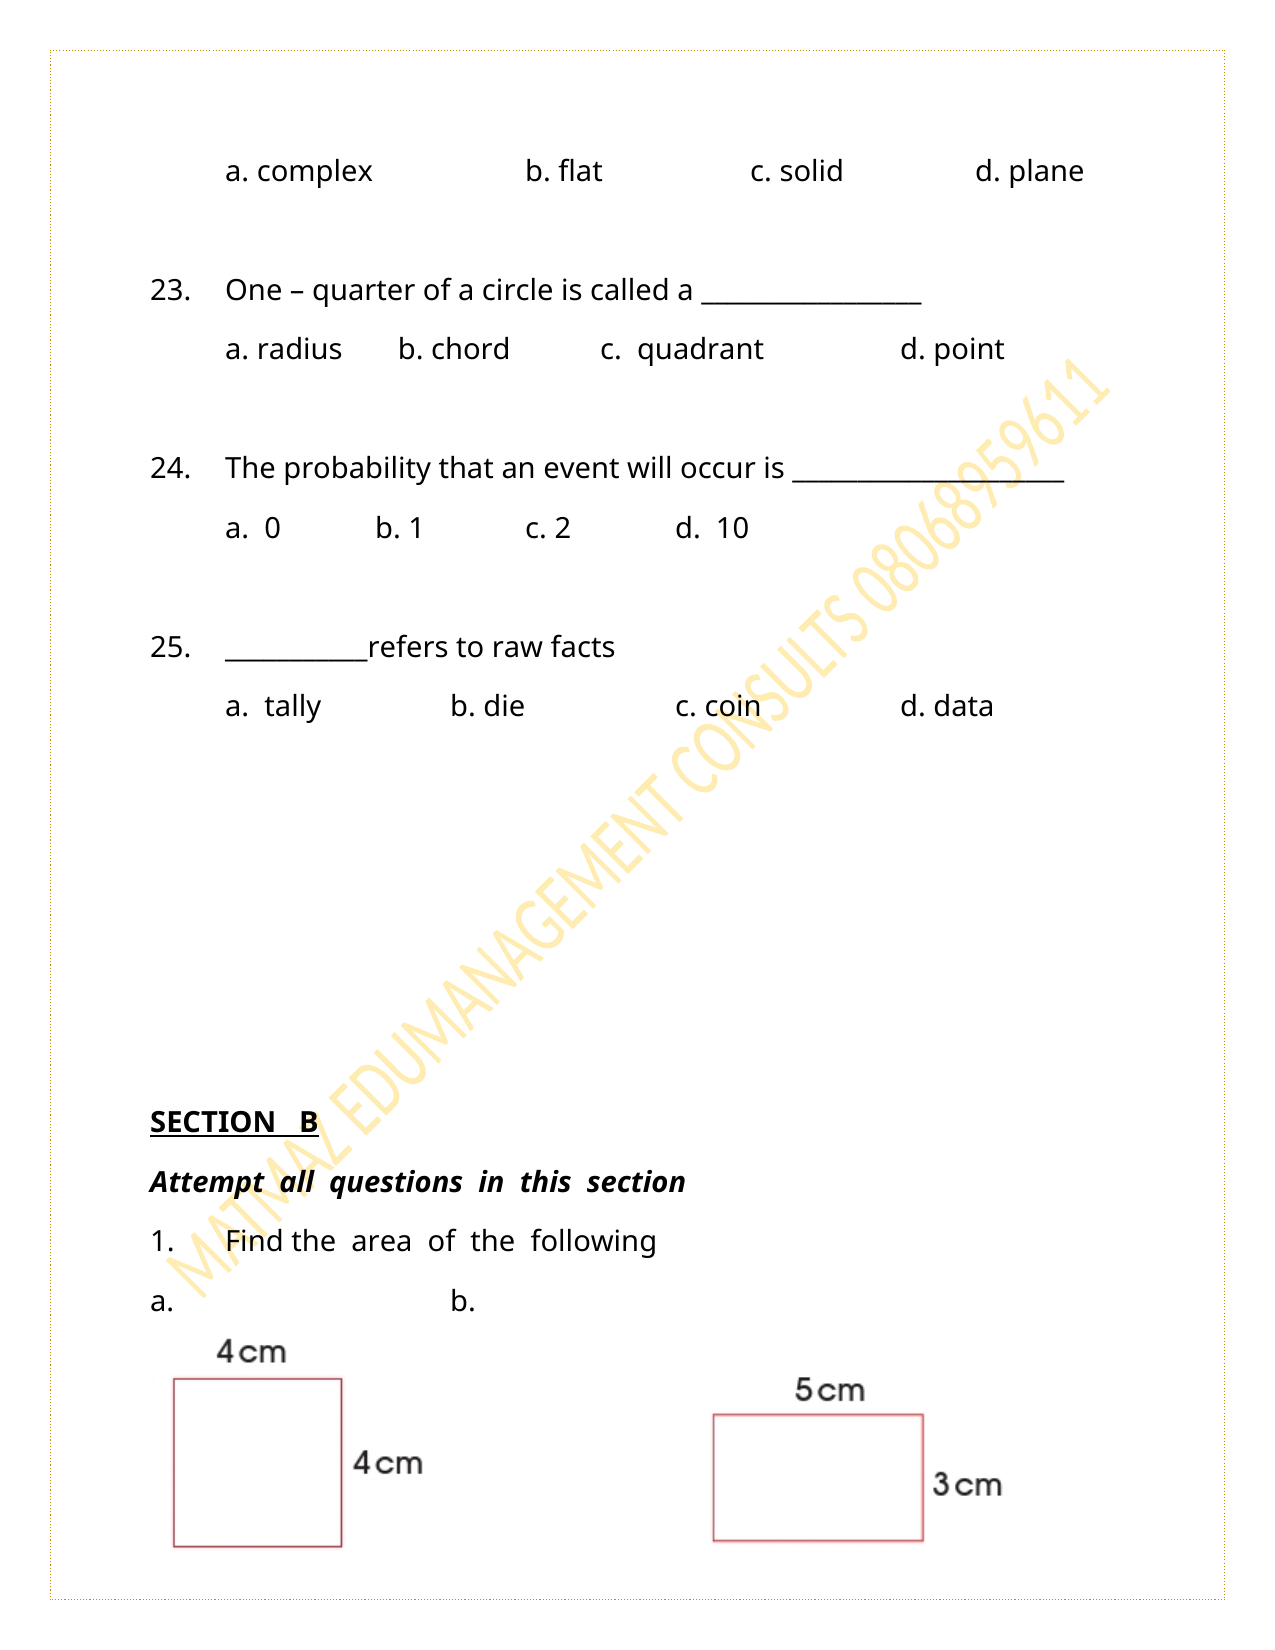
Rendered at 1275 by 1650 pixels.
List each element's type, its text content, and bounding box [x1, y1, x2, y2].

picture [674, 1377, 1051, 1559]
picture [150, 1333, 427, 1565]
text 24. The probability that an event will occur is _____________________ [150, 447, 1125, 487]
text 23. One – quarter of a circle is called a _________________ [150, 269, 1125, 309]
text Attempt all questions in this section [150, 1161, 1125, 1201]
text 25. ___________refers to raw facts [150, 626, 1125, 666]
text a. complex b. flat c. solid d. plane [150, 150, 1125, 190]
text a. tally b. die c. coin d. data [150, 685, 1125, 725]
text a. b. [150, 1280, 1125, 1320]
text a. radius b. chord c. quadrant d. point [150, 328, 1125, 368]
text 1. Find the area of the following [150, 1221, 1125, 1260]
text a. 0 b. 1 c. 2 d. 10 [150, 507, 1125, 547]
text SECTION B [150, 1102, 1125, 1141]
